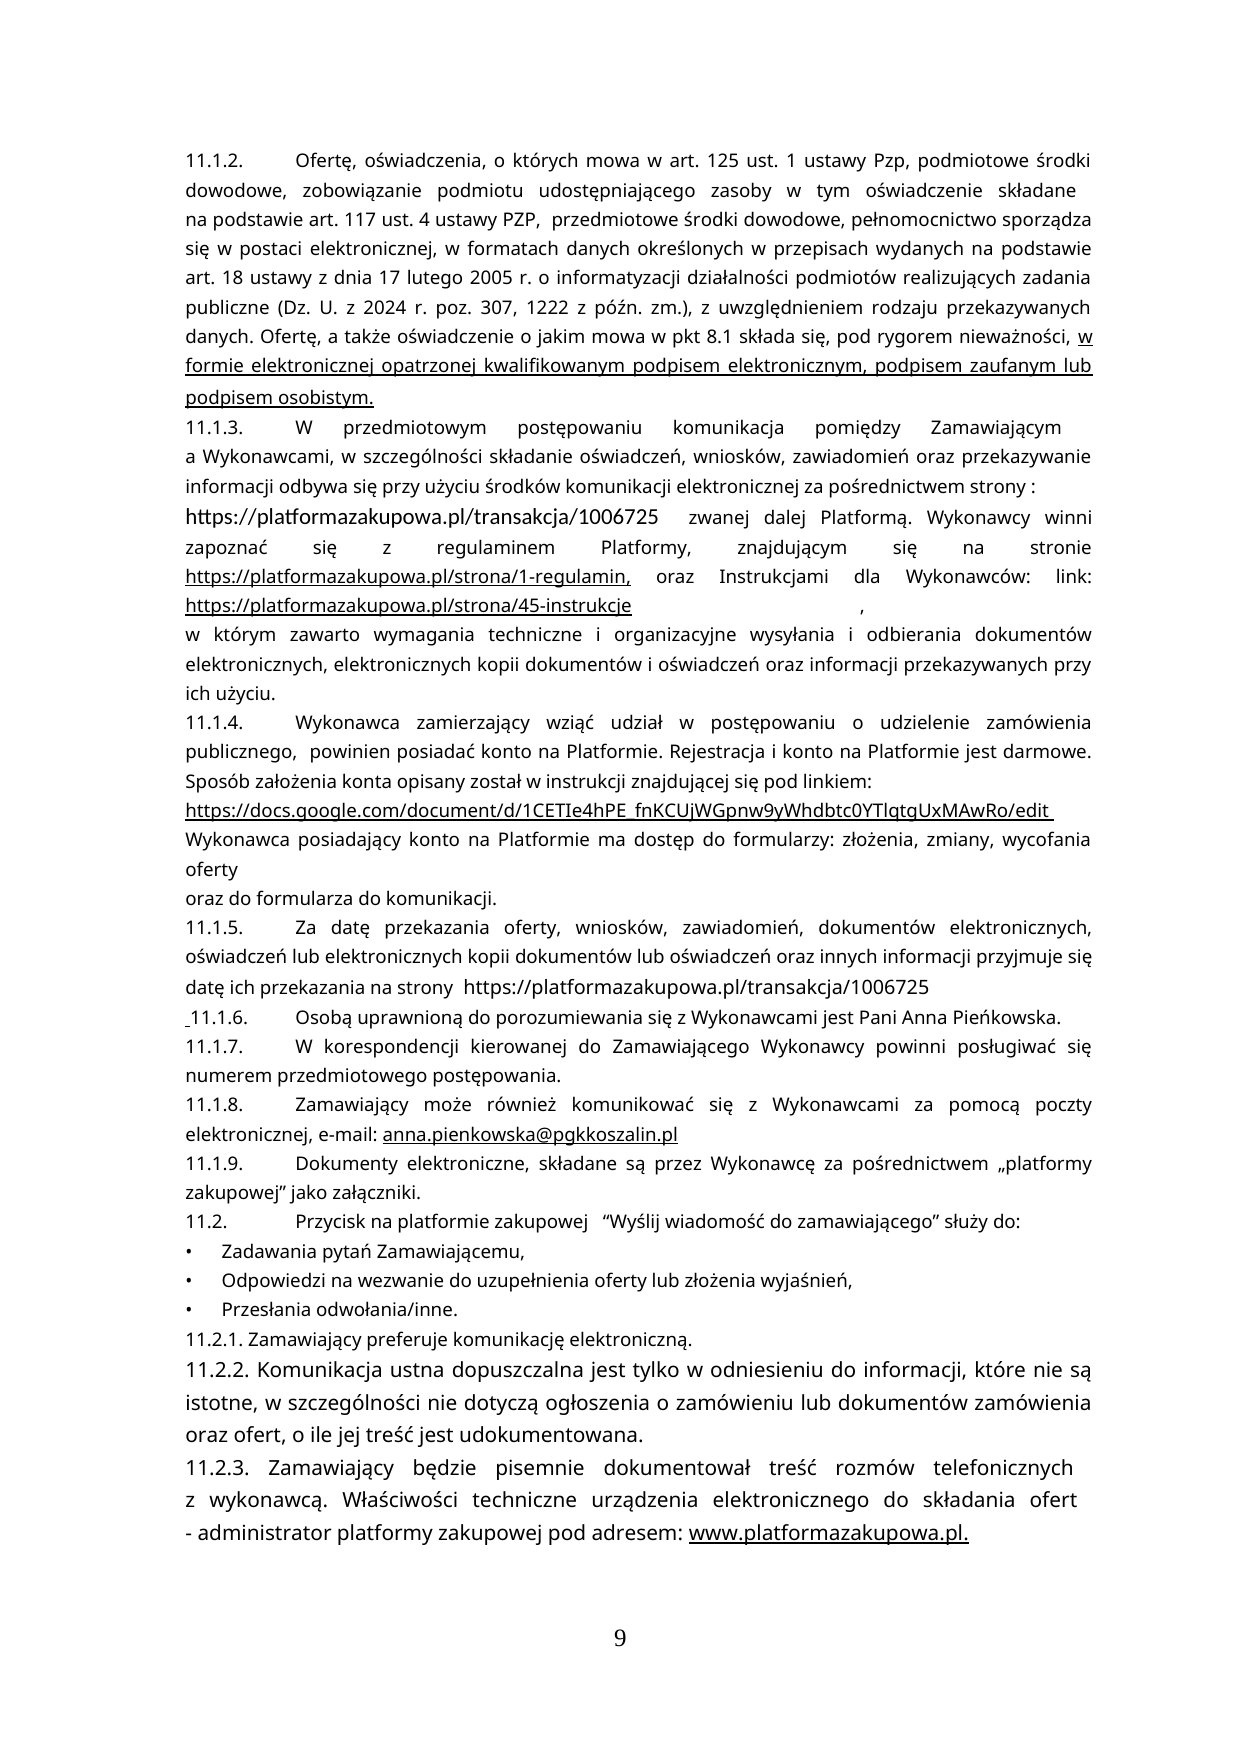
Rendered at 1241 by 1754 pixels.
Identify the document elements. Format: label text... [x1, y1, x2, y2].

text • Zadawania pytań Zamawiającemu, [185, 1238, 1093, 1264]
text 11.2.3. Zamawiający będzie pisemnie dokumentował treść rozmów telefonicznych z wykonawcą. Właściwości techniczne urządzenia elektronicznego do składania ofert - administrator platformy zakupowej pod adresem: www.platformazakupowa.pl. [185, 1453, 1093, 1547]
text 11.2.2. Komunikacja ustna dopuszczalna jest tylko w odniesieniu do informacji, które nie są istotne, w szczególności nie dotyczą ogłoszenia o zamówieniu lub dokumentów zamówienia oraz ofert, o ile jej treść jest udokumentowana. [185, 1355, 1093, 1449]
text 11.1.3. W przedmiotowym postępowaniu komunikacja pomiędzy Zamawiającym a Wykonawcami, w szczególności składanie oświadczeń, wniosków, zawiadomień oraz przekazywanie informacji odbywa się przy użyciu środków komunikacji elektronicznej za pośrednictwem strony : [185, 414, 1093, 498]
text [185, 148, 1093, 374]
text 11.1.6. Osobą uprawnioną do porozumiewania się z Wykonawcami jest Pani Anna Pieńkowska. [185, 1004, 1093, 1029]
text 11.1.5. Za datę przekazania oferty, wniosków, zawiadomień, dokumentów elektronicznych, oświadczeń lub elektronicznych kopii dokumentów lub oświadczeń oraz innych informacji przyjmuje się datę ich przekazania na strony https://platformazakupowa.pl/transakcja/1006725 [185, 914, 1093, 1000]
text • Odpowiedzi na wezwanie do uzupełnienia oferty lub złożenia wyjaśnień, [185, 1267, 1093, 1293]
text Wykonawca posiadający konto na Platformie ma dostęp do formularzy: złożenia, zmiany, wycofania oferty oraz do formularza do komunikacji. [185, 827, 1093, 911]
text 11.1.4. Wykonawca zamierzający wziąć udział w postępowaniu o udzielenie zamówienia publicznego, powinien posiadać konto na Platformie. Rejestracja i konto na Platformie jest darmowe. Sposób założenia konta opisany został w instrukcji znajdującej się pod linkiem: [185, 709, 1093, 794]
text 11.1.9. Dokumenty elektroniczne, składane są przez Wykonawcę za pośrednictwem „platformy zakupowej” jako załączniki. [185, 1150, 1093, 1205]
text https://platformazakupowa.pl/transakcja/1006725 zwanej dalej Platformą. Wykonawcy winni zapoznać się z regulaminem Platformy, znajdującym się na stronie https://platformazakupowa.pl/strona/1-regulamin, oraz Instrukcjami dla Wykonawców: link: https://platformazakupowa.pl/strona/45-instrukcje , w którym zawarto wymagania techniczne i organizacyjne wysyłania i odbierania dokumentów elektronicznych, elektronicznych kopii dokumentów i oświadczeń oraz informacji przekazywanych przy ich użyciu. [185, 502, 1093, 706]
text 11.2. Przycisk na platformie zakupowej “Wyślij wiadomość do zamawiającego” służy do: [185, 1209, 1093, 1234]
text 11.2.1. Zamawiający preferuje komunikację elektroniczną. [185, 1326, 1093, 1351]
text 11.1.8. Zamawiający może również komunikować się z Wykonawcami za pomocą poczty elektronicznej, e-mail: anna.pienkowska@pgkkoszalin.pl [185, 1092, 1093, 1147]
text • Przesłania odwołania/inne. [185, 1297, 1093, 1322]
text 11.1.7. W korespondencji kierowanej do Zamawiającego Wykonawcy powinni posługiwać się numerem przedmiotowego postępowania. [185, 1033, 1093, 1088]
text https://docs.google.com/document/d/1CETIe4hPE_fnKCUjWGpnw9yWhdbtc0YTlqtgUxMAwRo/edit [185, 797, 1093, 823]
